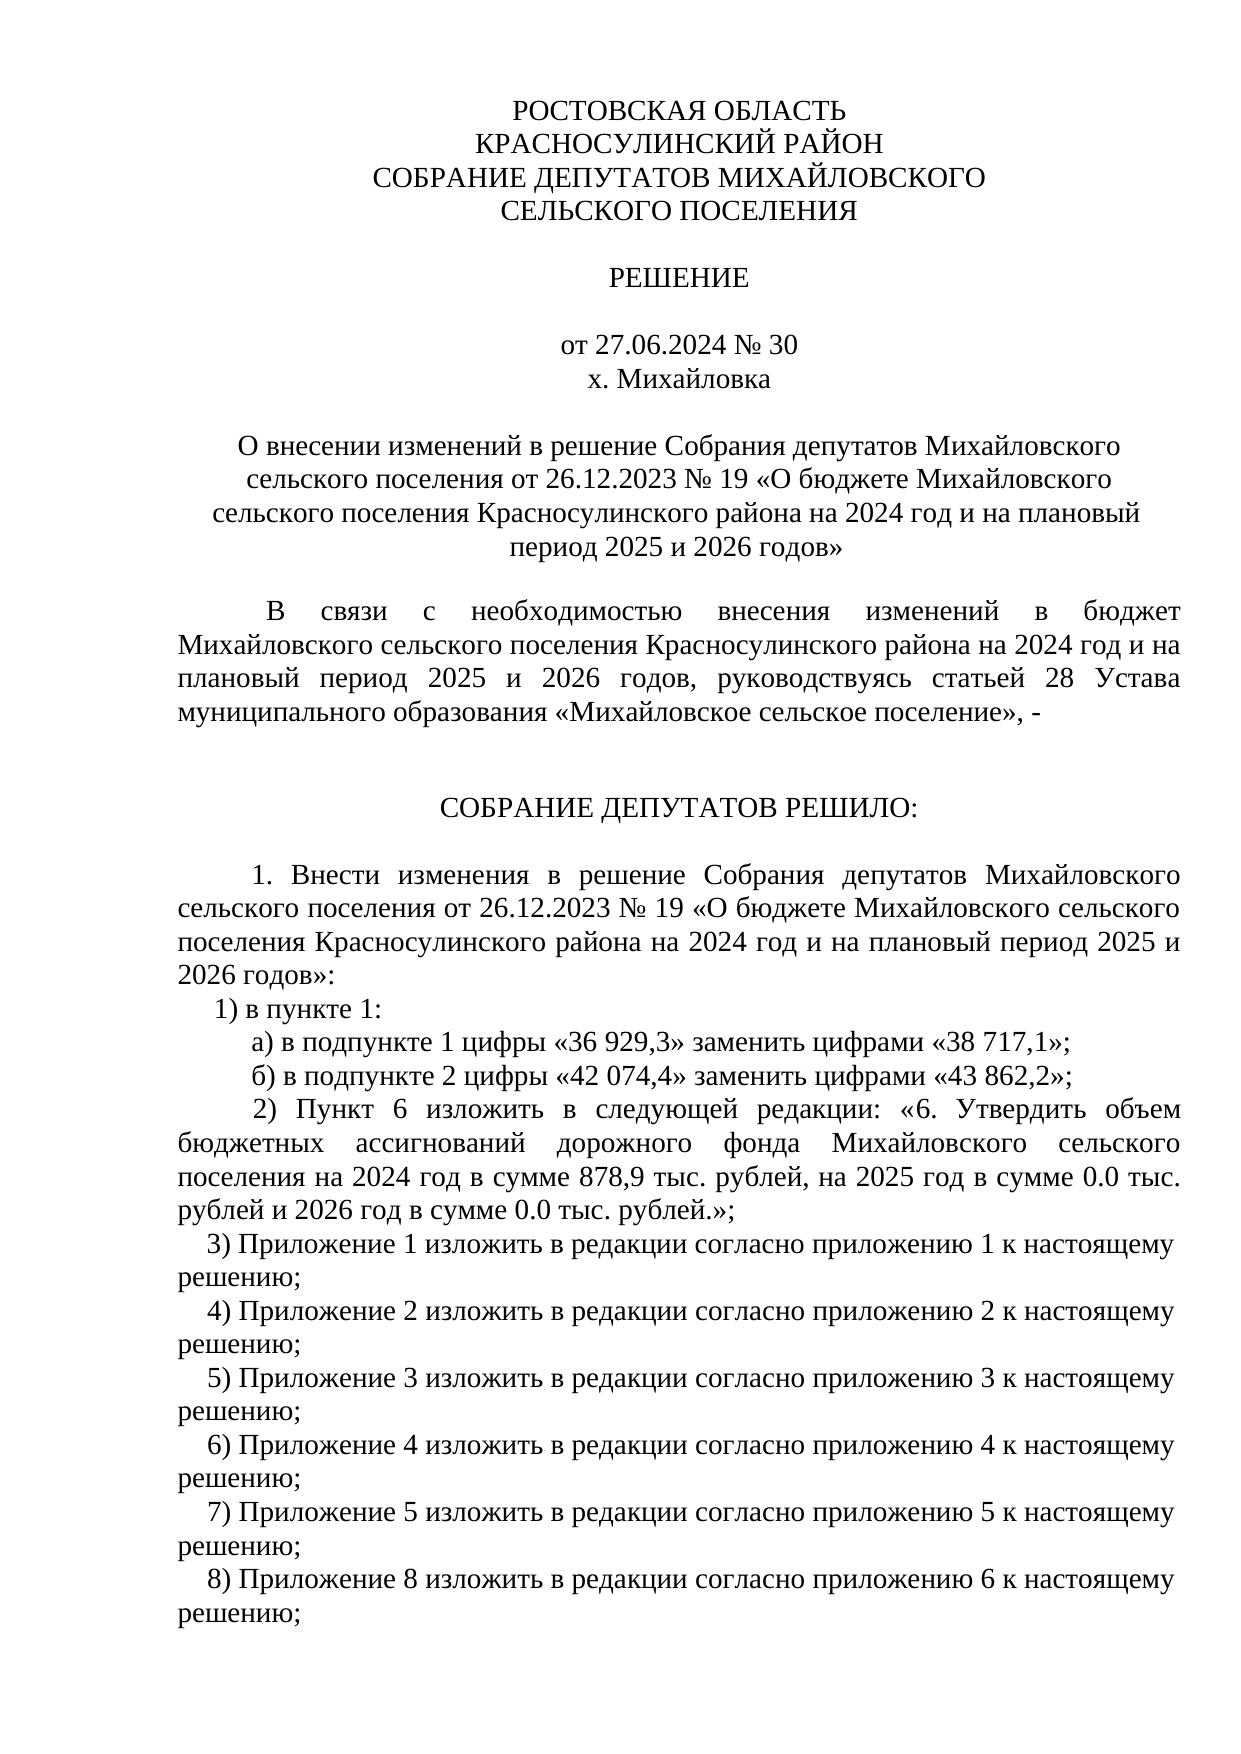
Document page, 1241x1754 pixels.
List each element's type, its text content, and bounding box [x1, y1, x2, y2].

text В связи с необходимостью внесения изменений в бюджет Михайловского сельского поселения Красносулинского района на 2024 год и на плановый период 2025 и 2026 годов, руководствуясь статьей 28 Устава муниципального образования «Михайловское сельское поселение», - [177, 593, 1181, 727]
text б) в подпункте 2 цифры «42 074,4» заменить цифрами «43 862,2»; [177, 1058, 1181, 1092]
text СОБРАНИЕ ДЕПУТАТОВ РЕШИЛО: [177, 790, 1181, 823]
text 4) Приложение 2 изложить в редакции согласно приложению 2 к настоящему решению; [177, 1293, 1181, 1360]
text а) в подпункте 1 цифры «36 929,3» заменить цифрами «38 717,1»; [177, 1024, 1181, 1058]
text СЕЛЬСКОГО ПОСЕЛЕНИЯ [177, 193, 1181, 227]
text РОСТОВСКАЯ ОБЛАСТЬ [177, 93, 1181, 126]
text РЕШЕНИЕ [177, 260, 1181, 294]
text сельского поселения Красносулинского района на 2024 год и на плановый период 2025 и 2026 годов» [177, 495, 1175, 562]
text 6) Приложение 4 изложить в редакции согласно приложению 4 к настоящему решению; [177, 1427, 1181, 1494]
text 8) Приложение 8 изложить в редакции согласно приложению 6 к настоящему решению; [177, 1561, 1181, 1628]
text О внесении изменений в решение Собрания депутатов Михайловского сельского поселения от 26.12.2023 № 19 «О бюджете Михайловского [177, 428, 1181, 495]
text 1) в пункте 1: [177, 991, 1181, 1024]
text от 27.06.2024 № 30 [177, 327, 1181, 361]
text 1. Внести изменения в решение Собрания депутатов Михайловского сельского поселения от 26.12.2023 № 19 «О бюджете Михайловского сельского поселения Красносулинского района на 2024 год и на плановый период 2025 и 2026 годов»: [177, 857, 1181, 991]
text 5) Приложение 3 изложить в редакции согласно приложению 3 к настоящему решению; [177, 1360, 1181, 1427]
text 3) Приложение 1 изложить в редакции согласно приложению 1 к настоящему решению; [177, 1226, 1181, 1293]
text х. Михайловка [177, 361, 1181, 394]
text КРАСНОСУЛИНСКИЙ РАЙОН [177, 126, 1181, 160]
text 2) Пункт 6 изложить в следующей редакции: «6. Утвердить объем бюджетных ассигнований дорожного фонда Михайловского сельского поселения на 2024 год в сумме 878,9 тыс. рублей, на 2025 год в сумме 0.0 тыс. рублей и 2026 год в сумме 0.0 тыс. рублей.»; [177, 1092, 1181, 1226]
text СОБРАНИЕ ДЕПУТАТОВ МИХАЙЛОВСКОГО [177, 160, 1181, 193]
text 7) Приложение 5 изложить в редакции согласно приложению 5 к настоящему решению; [177, 1494, 1181, 1561]
